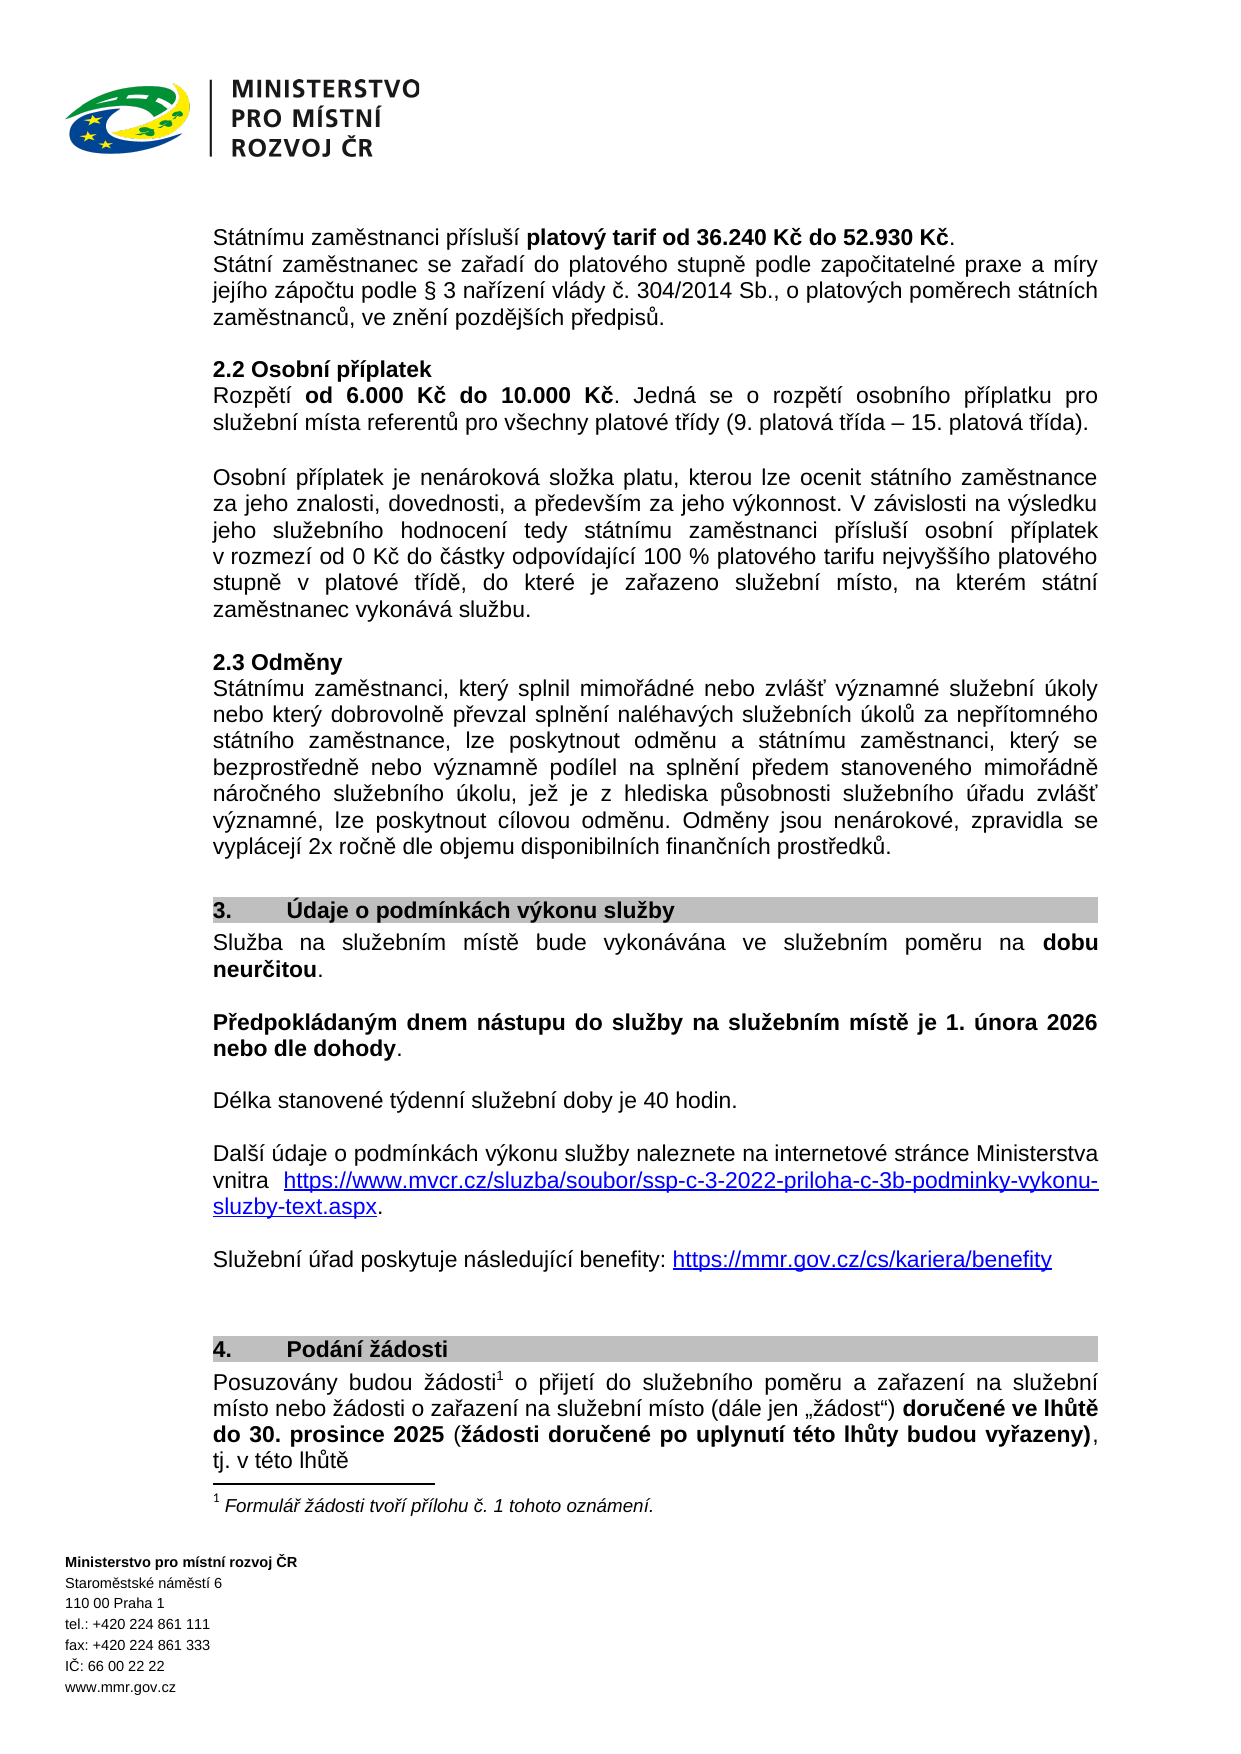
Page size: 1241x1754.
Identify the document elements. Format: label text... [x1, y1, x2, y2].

subtitle 4. Podání žádosti [213, 1336, 1098, 1362]
text Předpokládaným dnem nástupu do služby na služebním místě je 1. února 2026 nebo dle dohody. [213, 1008, 1098, 1061]
text Státnímu zaměstnanci, který splnil mimořádné nebo zvlášť významné služební úkoly nebo který dobrovolně převzal splnění naléhavých služebních úkolů za nepřítomného státního zaměstnance, lze poskytnout odměnu a státnímu zaměstnanci, který se bezprostředně nebo významně podílel na splnění předem stanoveného mimořádně náročného služebního úkolu, jež je z hlediska působnosti služebního úřadu zvlášť významné, lze poskytnout cílovou odměnu. Odměny jsou nenárokové, zpravidla se vyplácejí 2x ročně dle objemu disponibilních finančních prostředků. [213, 675, 1098, 859]
text Rozpětí od 6.000 Kč do 10.000 Kč. Jedná se o rozpětí osobního příplatku pro služební místa referentů pro všechny platové třídy (9. platová třída – 15. platová třída). [213, 382, 1098, 435]
text Služba na služebním místě bude vykonávána ve služebním poměru na dobu neurčitou. [213, 929, 1098, 982]
text Státní zaměstnanec se zařadí do platového stupně podle započitatelné praxe a míry jejího zápočtu podle § 3 nařízení vlády č. 304/2014 Sb., o platových poměrech státních zaměstnanců, ve znění pozdějších předpisů. [213, 251, 1098, 330]
text Státnímu zaměstnanci přísluší platový tarif od 36.240 Kč do 52.930 Kč. [213, 224, 1098, 251]
text 2.2 Osobní příplatek [213, 356, 1098, 382]
text Posuzovány budou žádosti o přijetí do služebního poměru a zařazení na služební místo nebo žádosti o zařazení na služební místo (dále jen „žádost“) doručené ve lhůtě do 30. prosince 2025 (žádosti doručené po uplynutí této lhůty budou vyřazeny), tj. v této lhůtě [213, 1368, 1098, 1474]
text Další údaje o podmínkách výkonu služby naleznete na internetové stránce Ministerstva vnitra https://www.mvcr.cz/sluzba/soubor/ssp-c-3-2022-priloha-c-3b-podminky-vykonu-sluzby-text.aspx. [213, 1140, 1098, 1219]
picture [65, 79, 420, 157]
text Délka stanovené týdenní služební doby je 40 hodin. [213, 1087, 1098, 1114]
text 2.3 Odměny [213, 648, 1098, 675]
text Služební úřad poskytuje následující benefity: https://mmr.gov.cz/cs/kariera/benefity [213, 1246, 1098, 1272]
text Osobní příplatek je nenároková složka platu, kterou lze ocenit státního zaměstnance za jeho znalosti, dovednosti, a především za jeho výkonnost. V závislosti na výsledku jeho služebního hodnocení tedy státnímu zaměstnanci přísluší osobní příplatek v rozmezí od 0 Kč do částky odpovídající 100 % platového tarifu nejvyššího platového stupně v platové třídě, do které je zařazeno služební místo, na kterém státní zaměstnanec vykonává službu. [213, 464, 1098, 622]
subtitle 3. Údaje o podmínkách výkonu služby [213, 897, 1098, 923]
